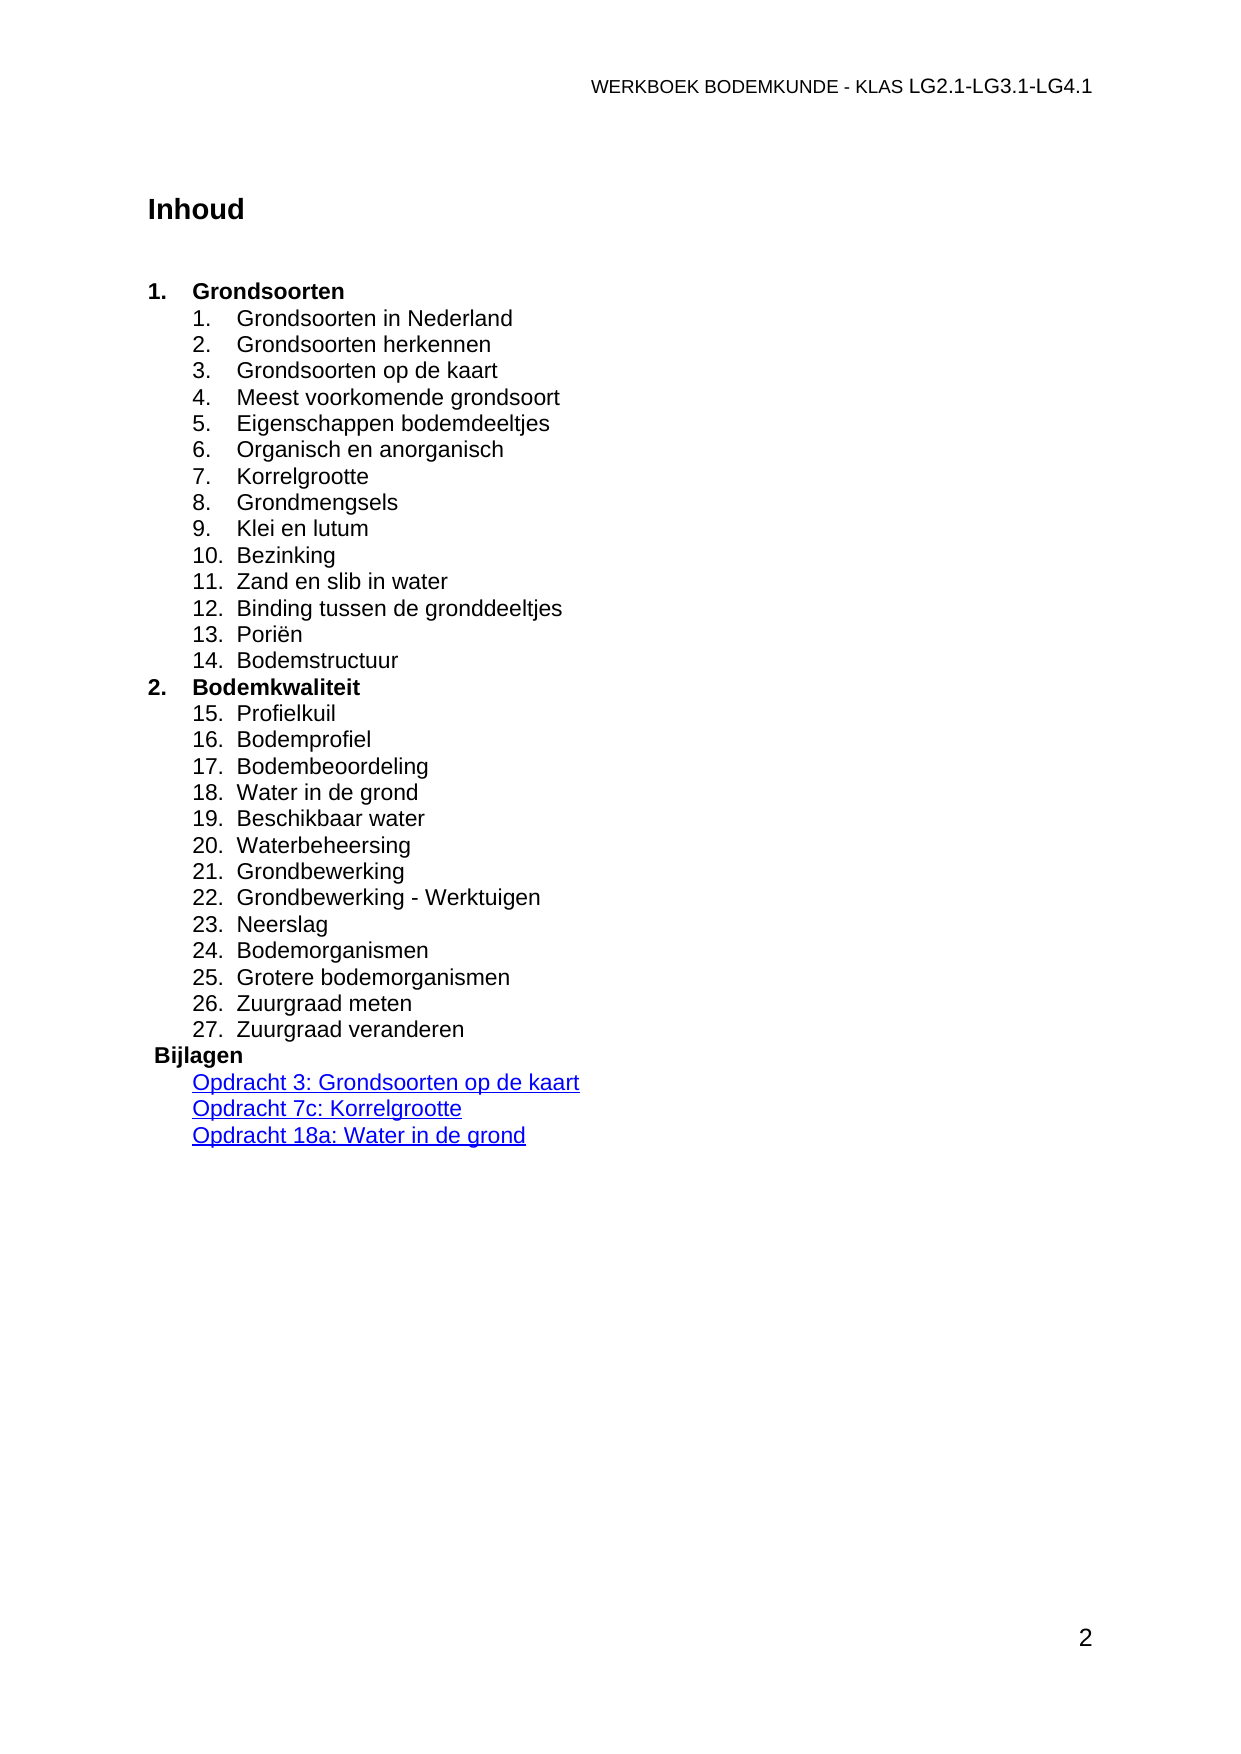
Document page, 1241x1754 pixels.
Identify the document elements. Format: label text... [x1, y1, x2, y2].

list Binding tussen de gronddeeltjes [192, 594, 1092, 621]
list Profielkuil [192, 700, 1092, 726]
list Water in de grond [192, 779, 1092, 805]
list Neerslag [192, 911, 1092, 937]
list Zuurgraad veranderen [192, 1016, 1092, 1042]
text Opdracht 18a: Water in de grond [148, 1122, 1092, 1148]
list Grondbewerking [192, 858, 1092, 884]
list Zuurgraad meten [192, 990, 1092, 1016]
list Bodemstructuur [192, 647, 1092, 673]
list Bezinking [192, 542, 1092, 568]
list Grondsoorten op de kaart [192, 357, 1092, 384]
list Bodemprofiel [192, 726, 1092, 753]
text Inhoud [148, 192, 1092, 226]
list Korrelgrootte [192, 463, 1092, 489]
list Grotere bodemorganismen [192, 963, 1092, 990]
list Bodembeoordeling [192, 753, 1092, 779]
text Bijlagen Opdracht 3: Grondsoorten op de kaart [148, 1042, 1092, 1095]
list Klei en lutum [192, 515, 1092, 542]
list Zand en slib in water [192, 568, 1092, 594]
list Grondsoorten in Nederland [192, 304, 1092, 331]
list Bodemorganismen [192, 937, 1092, 963]
list Beschikbaar water [192, 805, 1092, 832]
list Grondmengsels [192, 489, 1092, 515]
list Grondsoorten herkennen [192, 331, 1092, 357]
list Poriën [192, 621, 1092, 647]
list Waterbeheersing [192, 832, 1092, 858]
list Grondbewerking - Werktuigen [192, 884, 1092, 911]
list Grondsoorten [148, 278, 1092, 304]
text Opdracht 7c: Korrelgrootte [148, 1095, 1092, 1122]
list Eigenschappen bodemdeeltjes [192, 410, 1092, 436]
list Meest voorkomende grondsoort [192, 384, 1092, 410]
list Organisch en anorganisch [192, 436, 1092, 463]
list Bodemkwaliteit [148, 673, 1092, 700]
